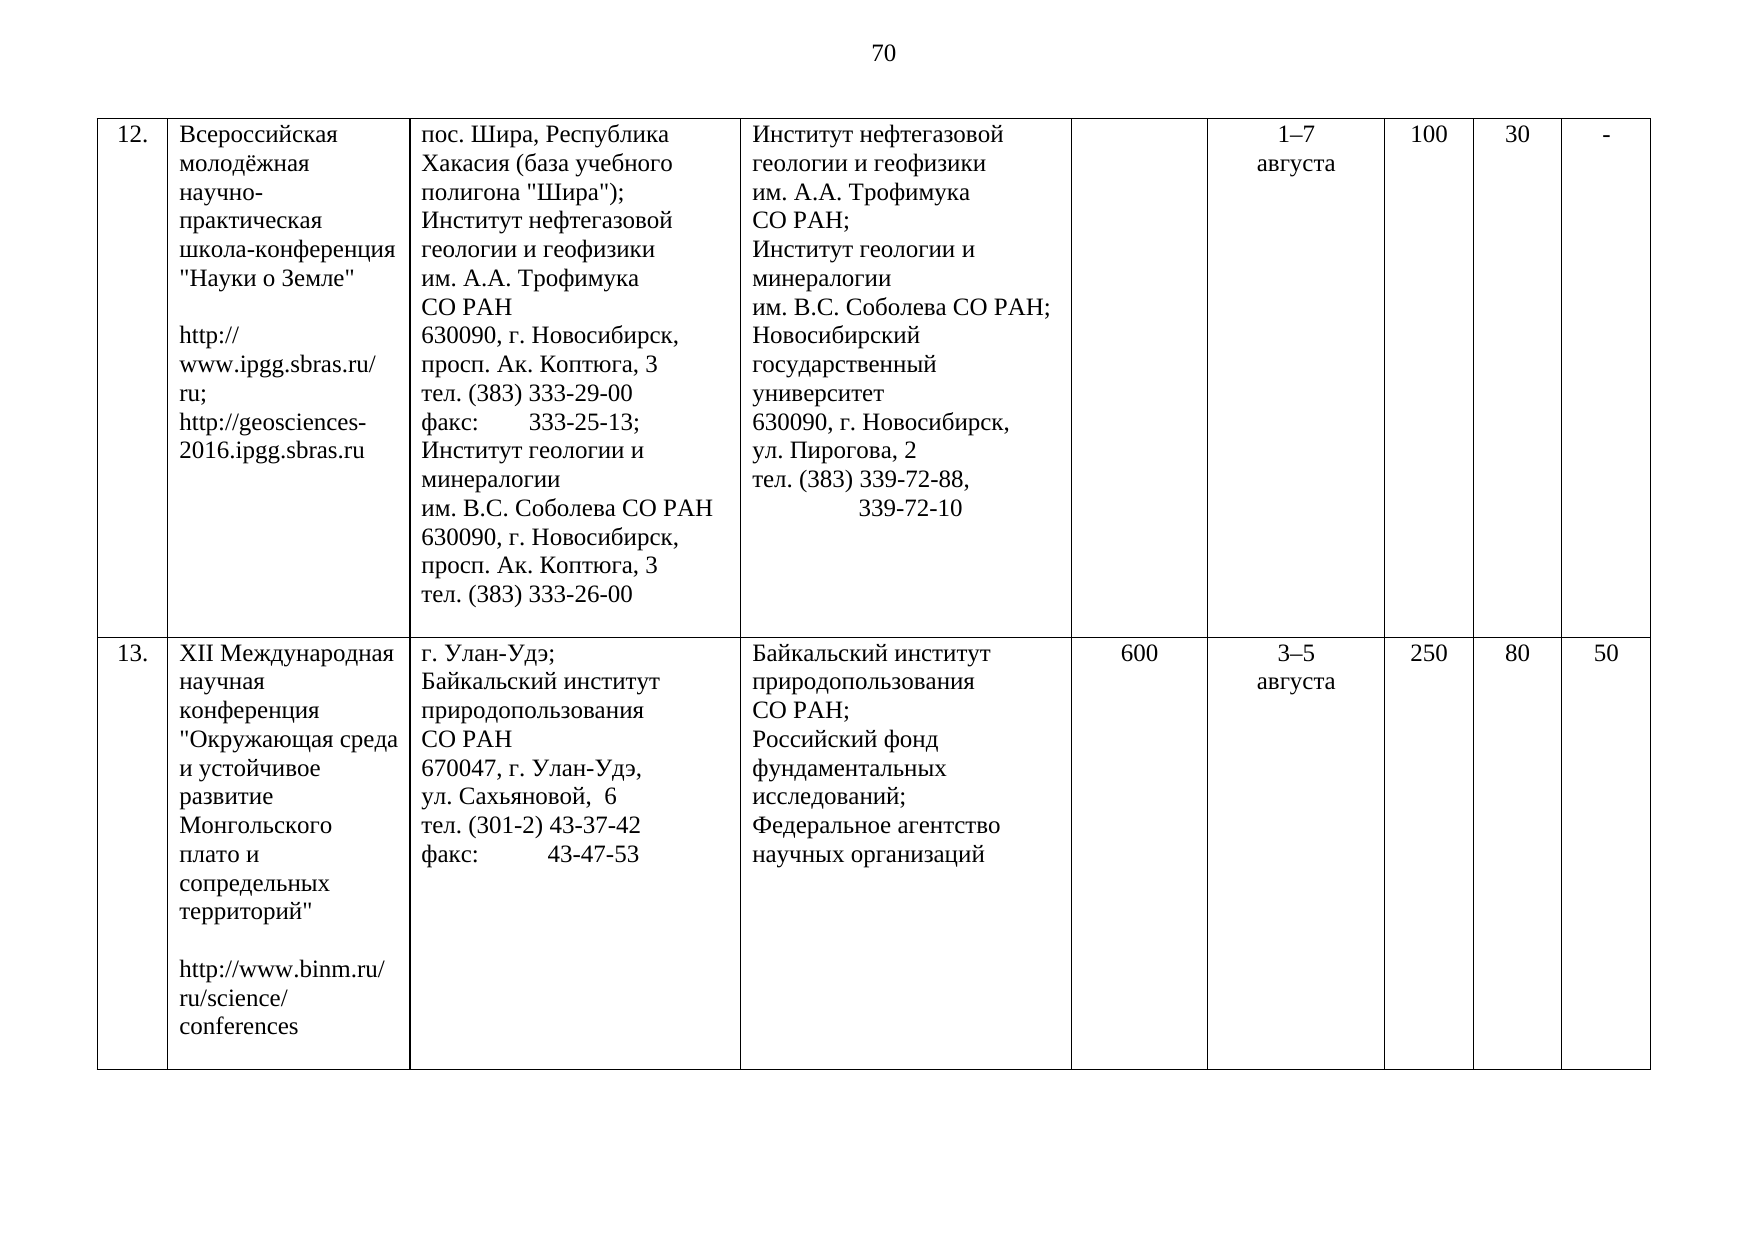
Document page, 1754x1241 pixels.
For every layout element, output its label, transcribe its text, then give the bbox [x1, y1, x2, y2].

table_cell 250 [1385, 638, 1473, 1069]
table_cell 1–7 августа [1208, 119, 1384, 637]
table_cell 600 [1072, 638, 1207, 1069]
table_cell XII Международная научная конференция "Окружающая среда и устойчивое развитие Монгольского плато и сопредельных территорий" http://www.binm.ru/ru/science/conferences [168, 638, 409, 1069]
table_cell 100 [1385, 119, 1473, 637]
table_cell - [1562, 119, 1650, 637]
table_cell 3–5 августа [1208, 638, 1384, 1069]
table_cell Институт нефтегазовой геологии и геофизики им. А.А. Трофимука СО РАН; Институт геологии и минералогии им. В.С. Соболева СО РАН; Новосибирский государственный университет 630090, г. Новосибирск, ул. Пирогова, 2 тел. (383) 339-72-88, 339-72-10 [741, 119, 1071, 637]
table_cell 13. [98, 638, 167, 1069]
table_cell Байкальский институт природопользования СО РАН; Российский фонд фундаментальных исследований; Федеральное агентство научных организаций [741, 638, 1071, 1069]
table_cell [1072, 119, 1207, 637]
table_cell 30 [1474, 119, 1561, 637]
table_cell пос. Шира, Республика Хакасия (база учебного полигона "Шира"); Институт нефтегазовой геологии и геофизики им. А.А. Трофимука СО РАН 630090, г. Новосибирск, просп. Ак. Коптюга, 3 тел. (383) 333-29-00 факс: 333-25-13; Институт геологии и минералогии им. В.С. Соболева СО РАН 630090, г. Новосибирск, просп. Ак. Коптюга, 3 тел. (383) 333-26-00 [411, 119, 740, 637]
table_cell Всероссийская молодёжная научно-практическая школа-конференция "Науки о Земле" http://www.ipgg.sbras.ru/ru; http://geosciences-2016.ipgg.sbras.ru [168, 119, 409, 637]
table_cell г. Улан-Удэ; Байкальский институт природопользования СО РАН 670047, г. Улан-Удэ, ул. Сахьяновой, 6 тел. (301-2) 43-37-42 факс: 43-47-53 [411, 638, 740, 1069]
table_cell 12. [98, 119, 167, 637]
table_cell 80 [1474, 638, 1561, 1069]
table_cell 50 [1562, 638, 1650, 1069]
